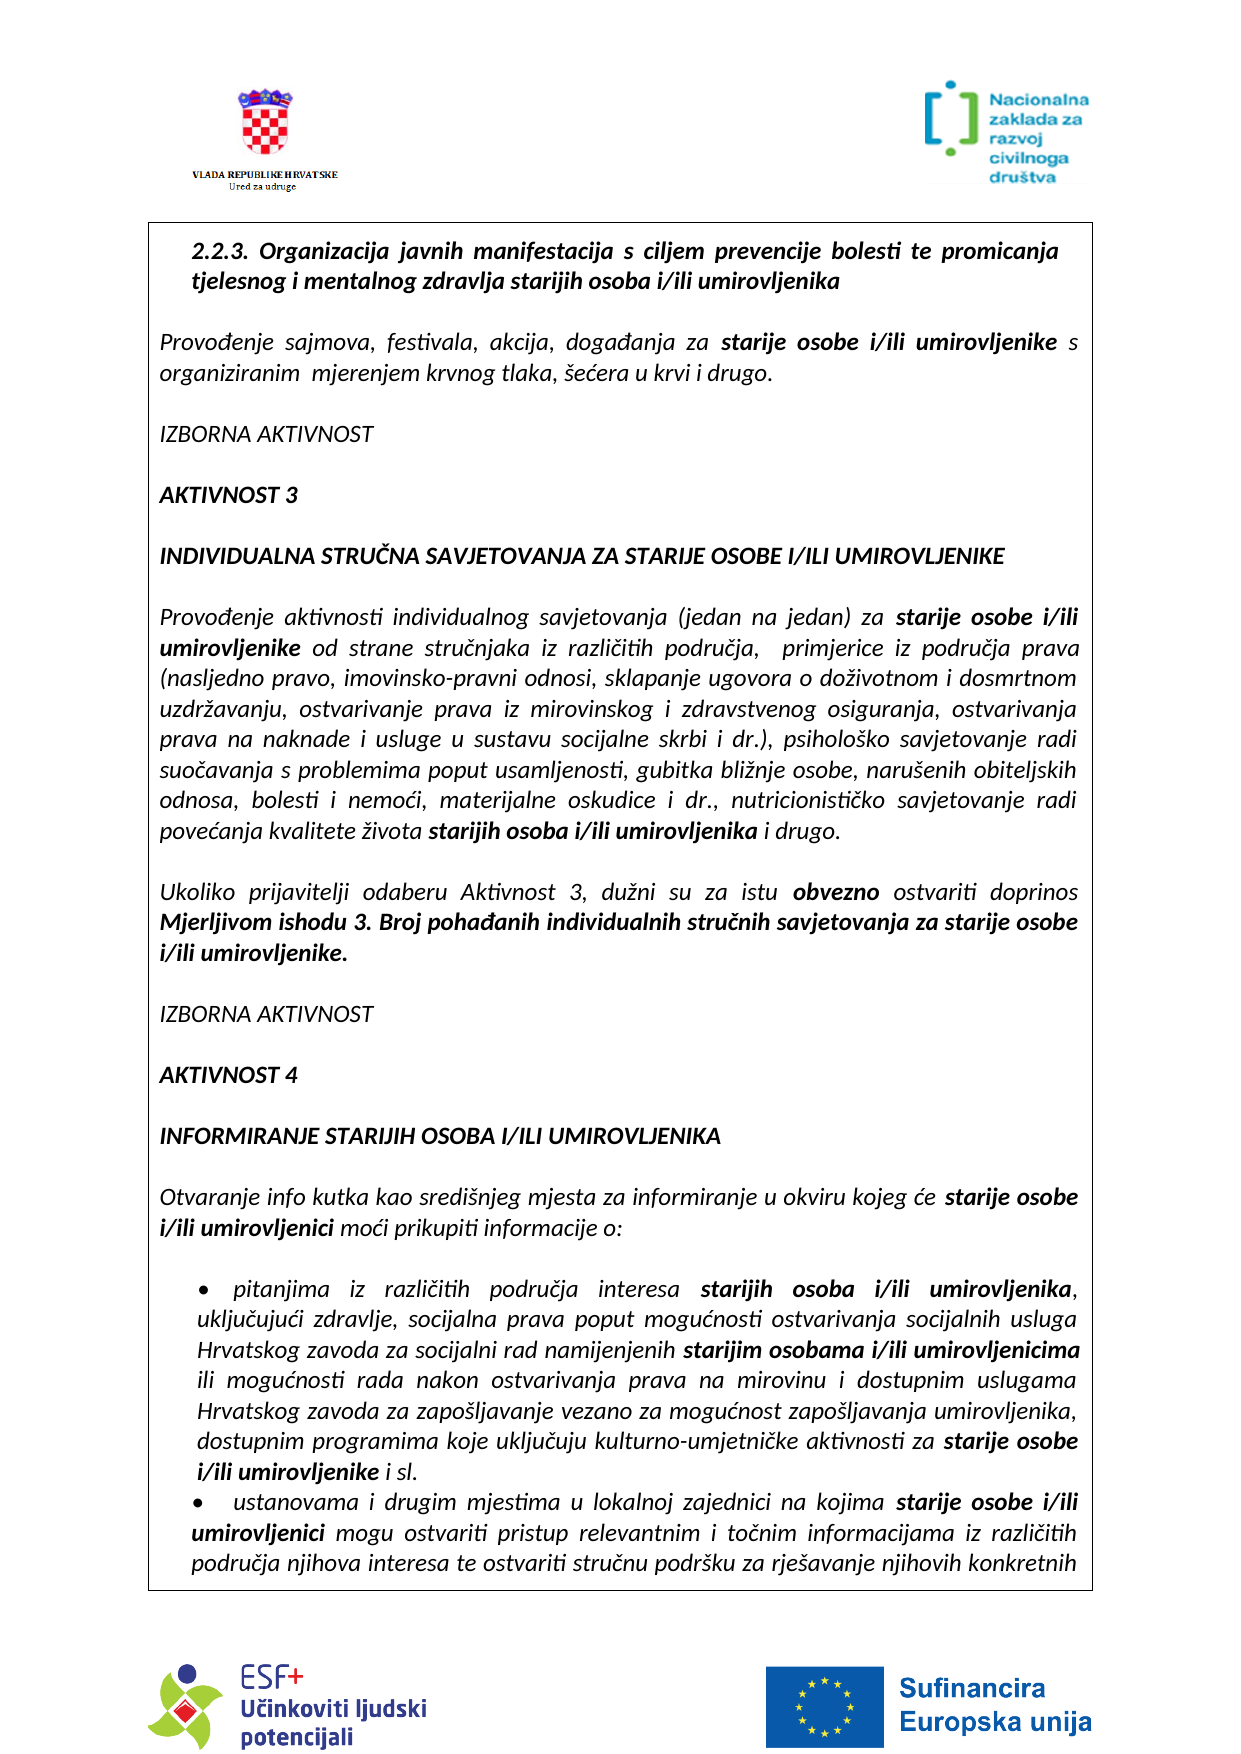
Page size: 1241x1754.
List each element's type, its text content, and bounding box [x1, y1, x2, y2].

picture [923, 79, 1089, 183]
picture [147, 1664, 1092, 1750]
picture [147, 73, 389, 222]
